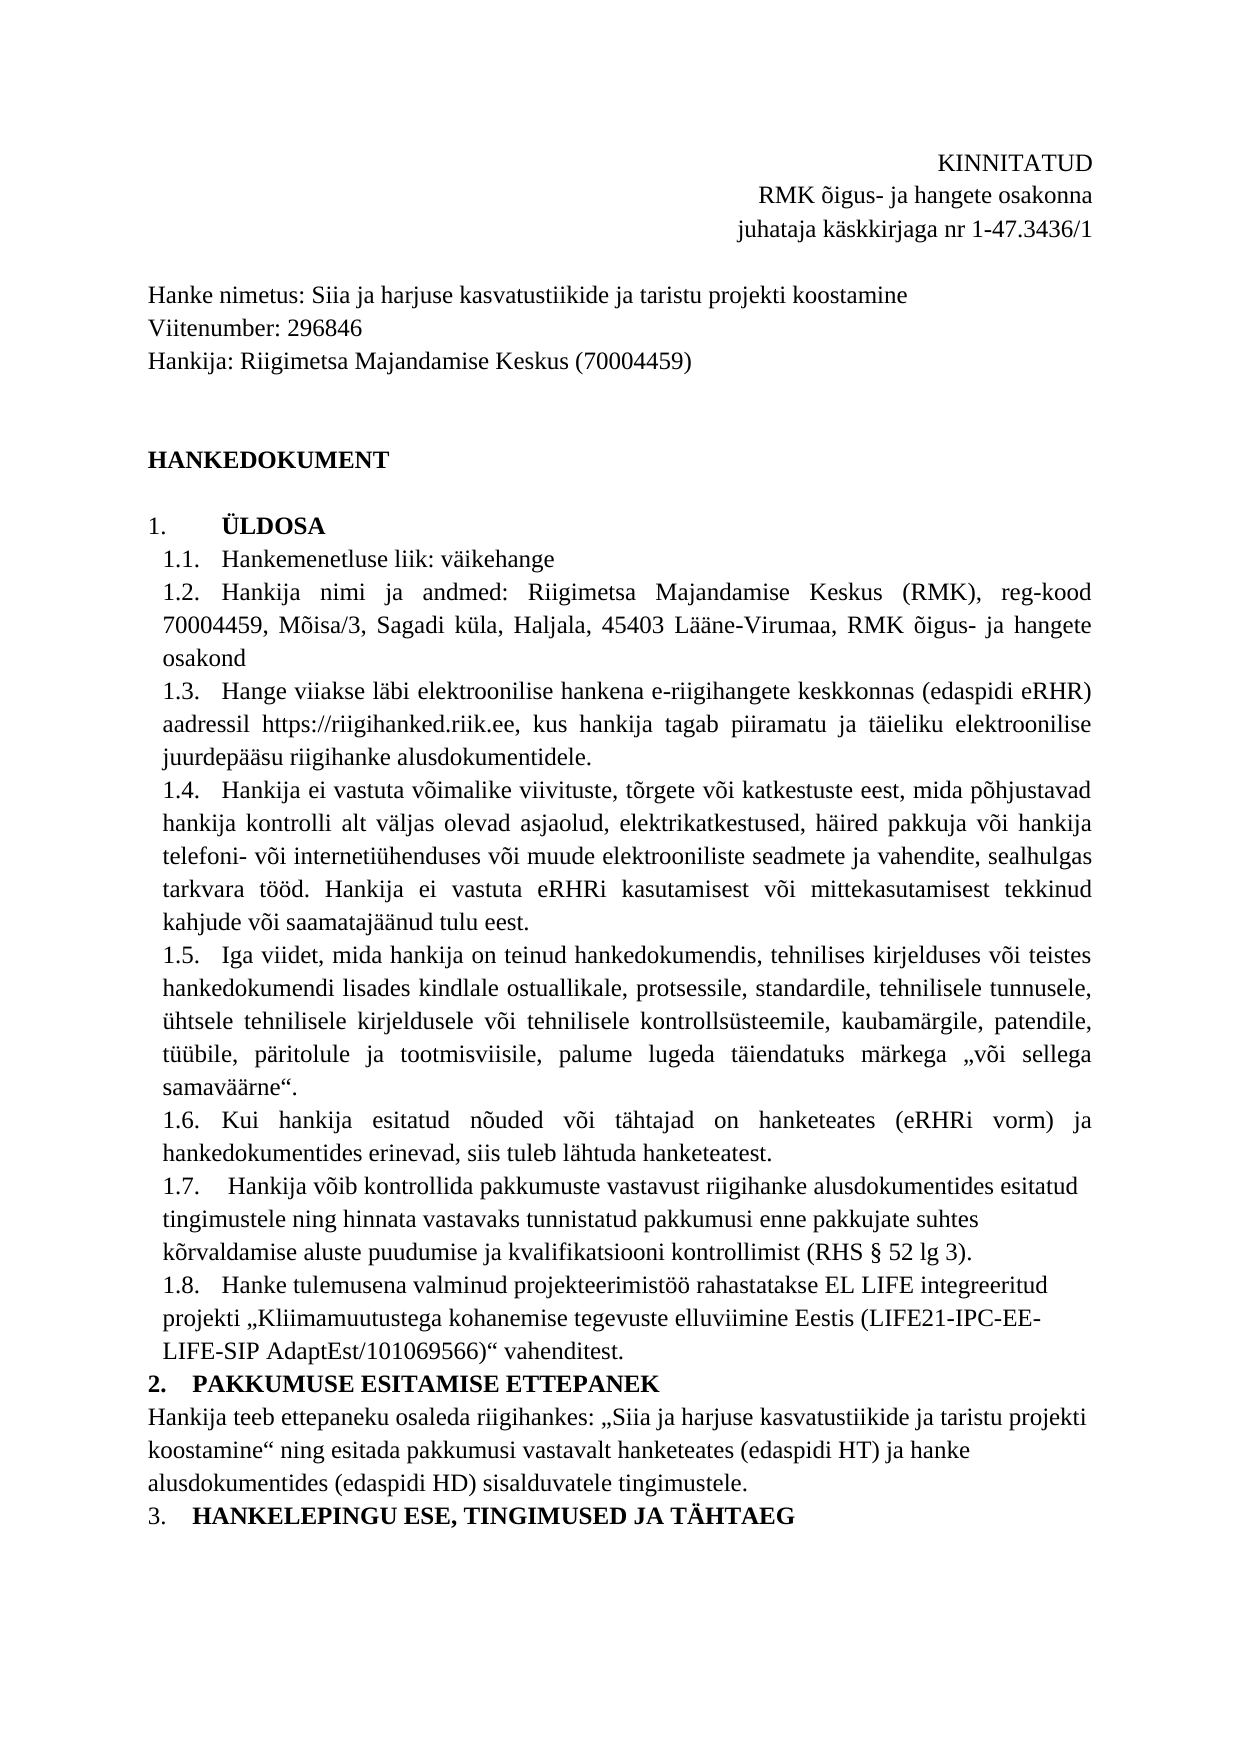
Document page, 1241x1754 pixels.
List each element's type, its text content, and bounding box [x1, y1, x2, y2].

list Kui hankija esitatud nõuded või tähtajad on hanketeates (eRHRi vorm) ja hankedokumentides erinevad, siis tuleb lähtuda hanketeatest. [162, 1105, 1093, 1167]
text HANKEDOKUMENT [148, 445, 1093, 473]
text Hankija: Riigimetsa Majandamise Keskus (70004459) [148, 346, 1093, 374]
text RMK õigus- ja hangete osakonna [148, 181, 1093, 209]
text Hankija teeb ettepaneku osaleda riigihankes: „Siia ja harjuse kasvatustiikide ja taristu projekti koostamine“ ning esitada pakkumusi vastavalt hanketeates (edaspidi HT) ja hanke alusdokumentides (edaspidi HD) sisalduvatele tingimustele. [148, 1402, 1093, 1497]
list Hankija ei vastuta võimalike viivituste, tõrgete või katkestuste eest, mida põhjustavad hankija kontrolli alt väljas olevad asjaolud, elektrikatkestused, häired pakkuja või hankija telefoni- või internetiühenduses või muude elektrooniliste seadmete ja vahendite, sealhulgas tarkvara tööd. Hankija ei vastuta eRHRi kasutamisest või mittekasutamisest tekkinud kahjude või saamatajäänud tulu eest. [162, 775, 1093, 936]
text juhataja käskkirjaga nr 1-47.3436/1 [148, 214, 1093, 242]
list HANKELEPINGU ESE, TINGIMUSED JA TÄHTAEG [148, 1501, 1093, 1530]
list Hankija nimi ja andmed: Riigimetsa Majandamise Keskus (RMK), reg-kood 70004459, Mõisa/3, Sagadi küla, Haljala, 45403 Lääne-Virumaa, RMK õigus- ja hangete osakond [162, 577, 1093, 672]
list ÜLDOSA [148, 511, 1093, 539]
text Hanke nimetus: Siia ja harjuse kasvatustiikide ja taristu projekti koostamine [148, 280, 1093, 308]
list Hange viiakse läbi elektroonilise hankena e-riigihangete keskkonnas (edaspidi eRHR) aadressil https://riigihanked.riik.ee, kus hankija tagab piiramatu ja täieliku elektroonilise juurdepääsu riigihanke alusdokumentidele. [162, 676, 1093, 771]
list Hanke tulemusena valminud projekteerimistöö rahastatakse EL LIFE integreeritud projekti „Kliimamuutustega kohanemise tegevuste elluviimine Eestis (LIFE21-IPC-EE-LIFE-SIP AdaptEst/101069566)“ vahenditest. [162, 1270, 1093, 1365]
list PAKKUMUSE ESITAMISE ETTEPANEK [148, 1369, 1093, 1398]
list Hankija võib kontrollida pakkumuste vastavust riigihanke alusdokumentides esitatud tingimustele ning hinnata vastavaks tunnistatud pakkumusi enne pakkujate suhtes kõrvaldamise aluste puudumise ja kvalifikatsiooni kontrollimist (RHS § 52 lg 3). [162, 1171, 1093, 1266]
list Hankemenetluse liik: väikehange [162, 544, 1093, 573]
text Viitenumber: 296846 [148, 313, 1093, 341]
list Iga viidet, mida hankija on teinud hankedokumendis, tehnilises kirjelduses või teistes hankedokumendi lisades kindlale ostuallikale, protsessile, standardile, tehnilisele tunnusele, ühtsele tehnilisele kirjeldusele või tehnilisele kontrollsüsteemile, kaubamärgile, patendile, tüübile, päritolule ja tootmisviisile, palume lugeda täiendatuks märkega „või sellega samaväärne“. [162, 940, 1093, 1101]
text KINNITATUD [148, 148, 1093, 176]
